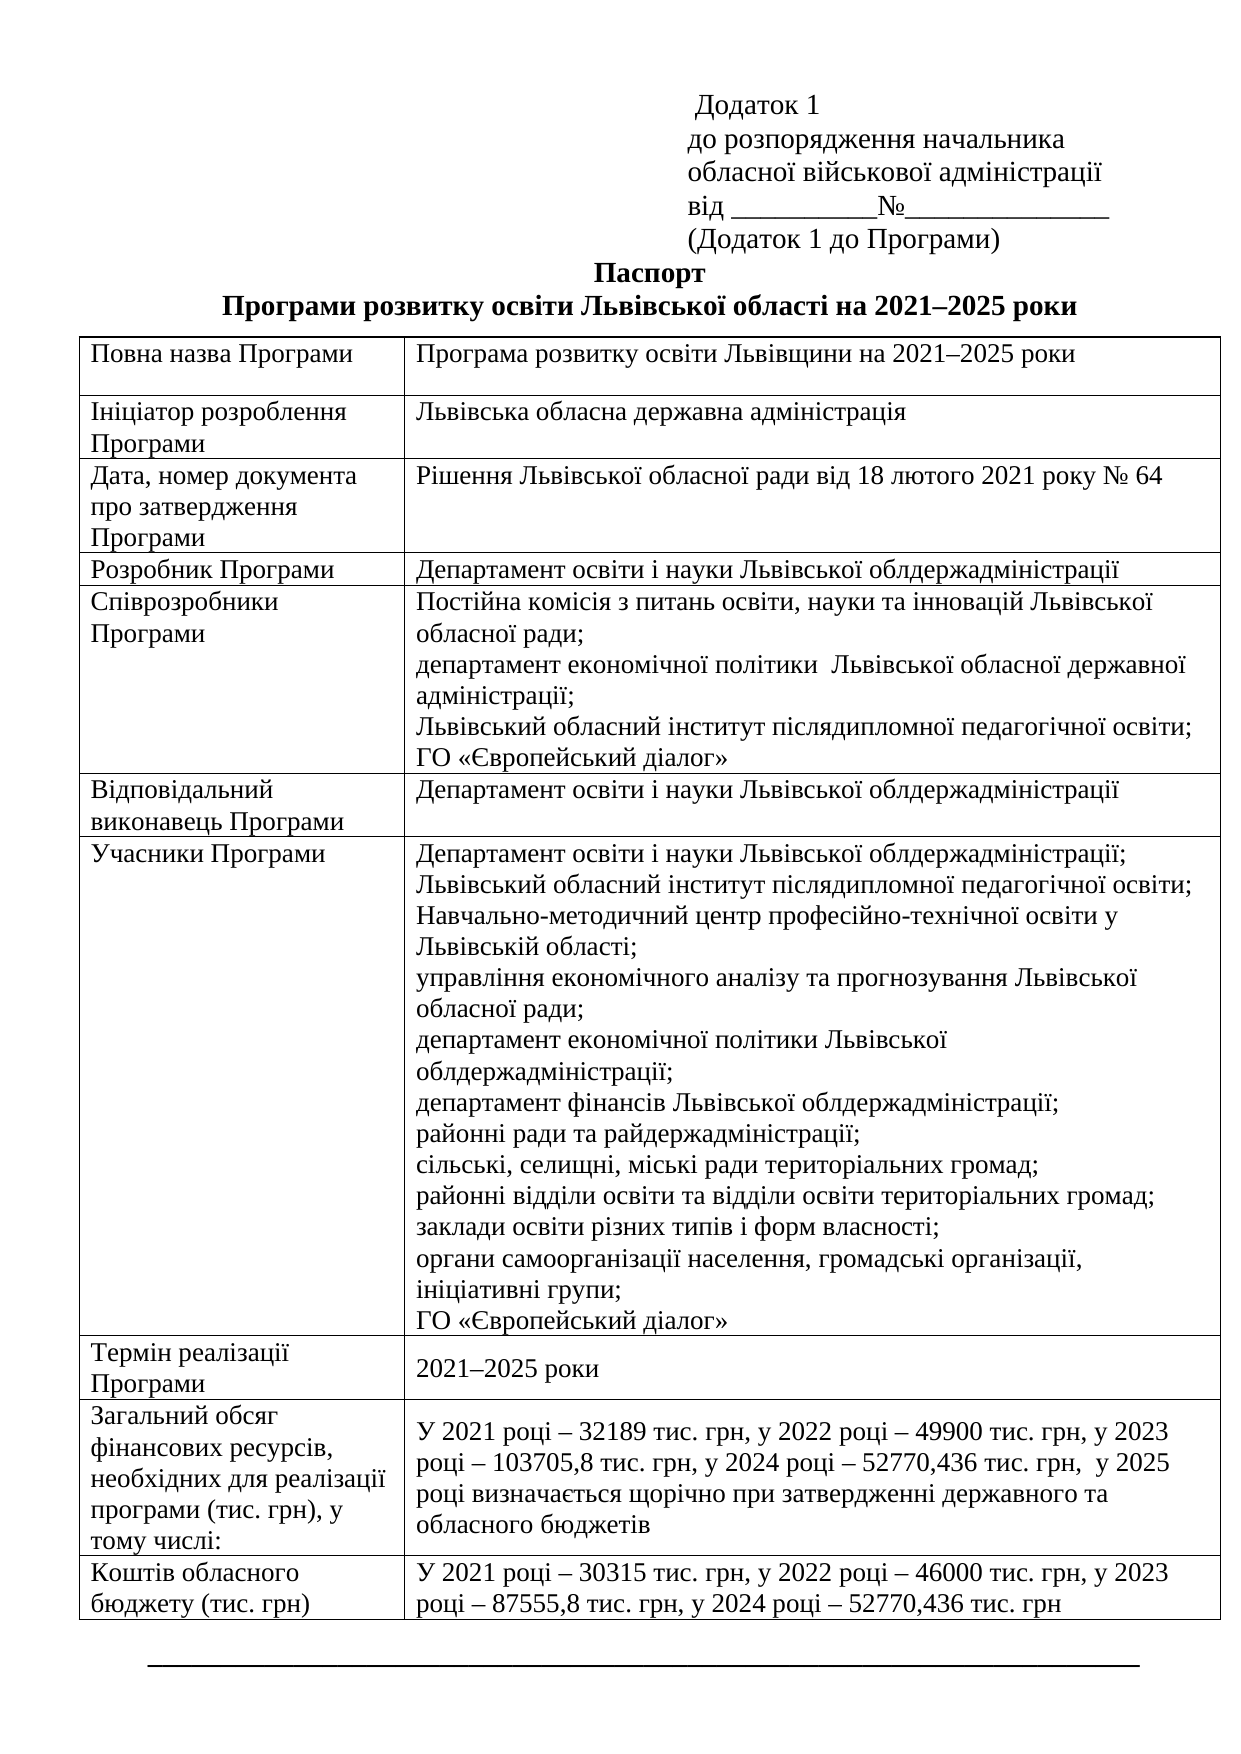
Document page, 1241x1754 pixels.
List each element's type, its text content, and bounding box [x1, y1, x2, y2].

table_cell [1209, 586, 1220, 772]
table_cell Департамент освіти і науки Львівської облдержадміністрації [405, 553, 1220, 584]
text обласної військової адміністрації [148, 154, 1152, 188]
text до розпорядження начальника [148, 121, 1152, 154]
table_cell Учасники Програми [80, 837, 404, 1335]
table_cell 2021–2025 роки [405, 1336, 1220, 1398]
table_cell Відповідальний виконавець Програми [80, 774, 404, 836]
table_header Повна назва Програми [80, 338, 404, 394]
text від __________№______________ [148, 188, 1152, 221]
table_cell Департамент освіти і науки Львівської облдержадміністрації [405, 774, 1220, 836]
text Додаток 1 [148, 87, 1152, 121]
table_cell Співрозробники Програми [80, 586, 404, 772]
table_cell Коштів обласного бюджету (тис. грн) [80, 1556, 404, 1618]
text (Додаток 1 до Програми) [148, 221, 1152, 255]
table_cell Ініціатор розроблення Програми [80, 396, 404, 458]
table_cell Департамент освіти і науки Львівської облдержадміністрації; Львівський обласний інститут післядипломної педагогічної освіти; Навчально-методичний центр професійно-технічної освіти у Львівській області; управління економічного аналізу та прогнозування Львівської обласної ради; департамент економічної політики Львівської облдержадміністрації; департамент фінансів Львівської облдержадміністрації; районні ради та райдержадміністрації; сільські, селищні, міські ради територіальних громад; районні відділи освіти та відділи освіти територіальних громад; заклади освіти різних типів і форм власності; органи самоорганізації населення, громадські організації, ініціативні групи; ГО «Європейський діалог» [405, 837, 1220, 1335]
table_header Програма розвитку освіти Львівщини на 2021–2025 роки [405, 338, 1220, 394]
table_cell У 2021 році – 30315 тис. грн, у 2022 році – 46000 тис. грн, у 2023 році – 87555,8 тис. грн, у 2024 році – 52770,436 тис. грн [405, 1556, 1220, 1618]
table_cell Загальний обсяг фінансових ресурсів, необхідних для реалізації програми (тис. грн), у тому числі: [80, 1400, 404, 1555]
table_cell Рішення Львівської обласної ради від 18 лютого 2021 року № 64 [405, 459, 1220, 552]
table_cell Термін реалізації Програми [80, 1336, 404, 1398]
text Паспорт [148, 255, 1152, 288]
table_cell У 2021 році – 32189 тис. грн, у 2022 році – 49900 тис. грн, у 2023 році – 103705,8 тис. грн, у 2024 році – 52770,436 тис. грн, у 2025 році визначається щорічно при затвердженні державного та обласного бюджетів [405, 1400, 1220, 1555]
table_cell Дата, номер документа про затвердження Програми [80, 459, 404, 552]
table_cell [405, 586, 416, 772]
table_cell Розробник Програми [80, 553, 404, 584]
table_cell Львівська обласна державна адміністрація [405, 396, 1220, 458]
text ____________________________________________________________________ [148, 1636, 1152, 1670]
text Програми розвитку освіти Львівської області на 2021–2025 роки [148, 288, 1152, 322]
